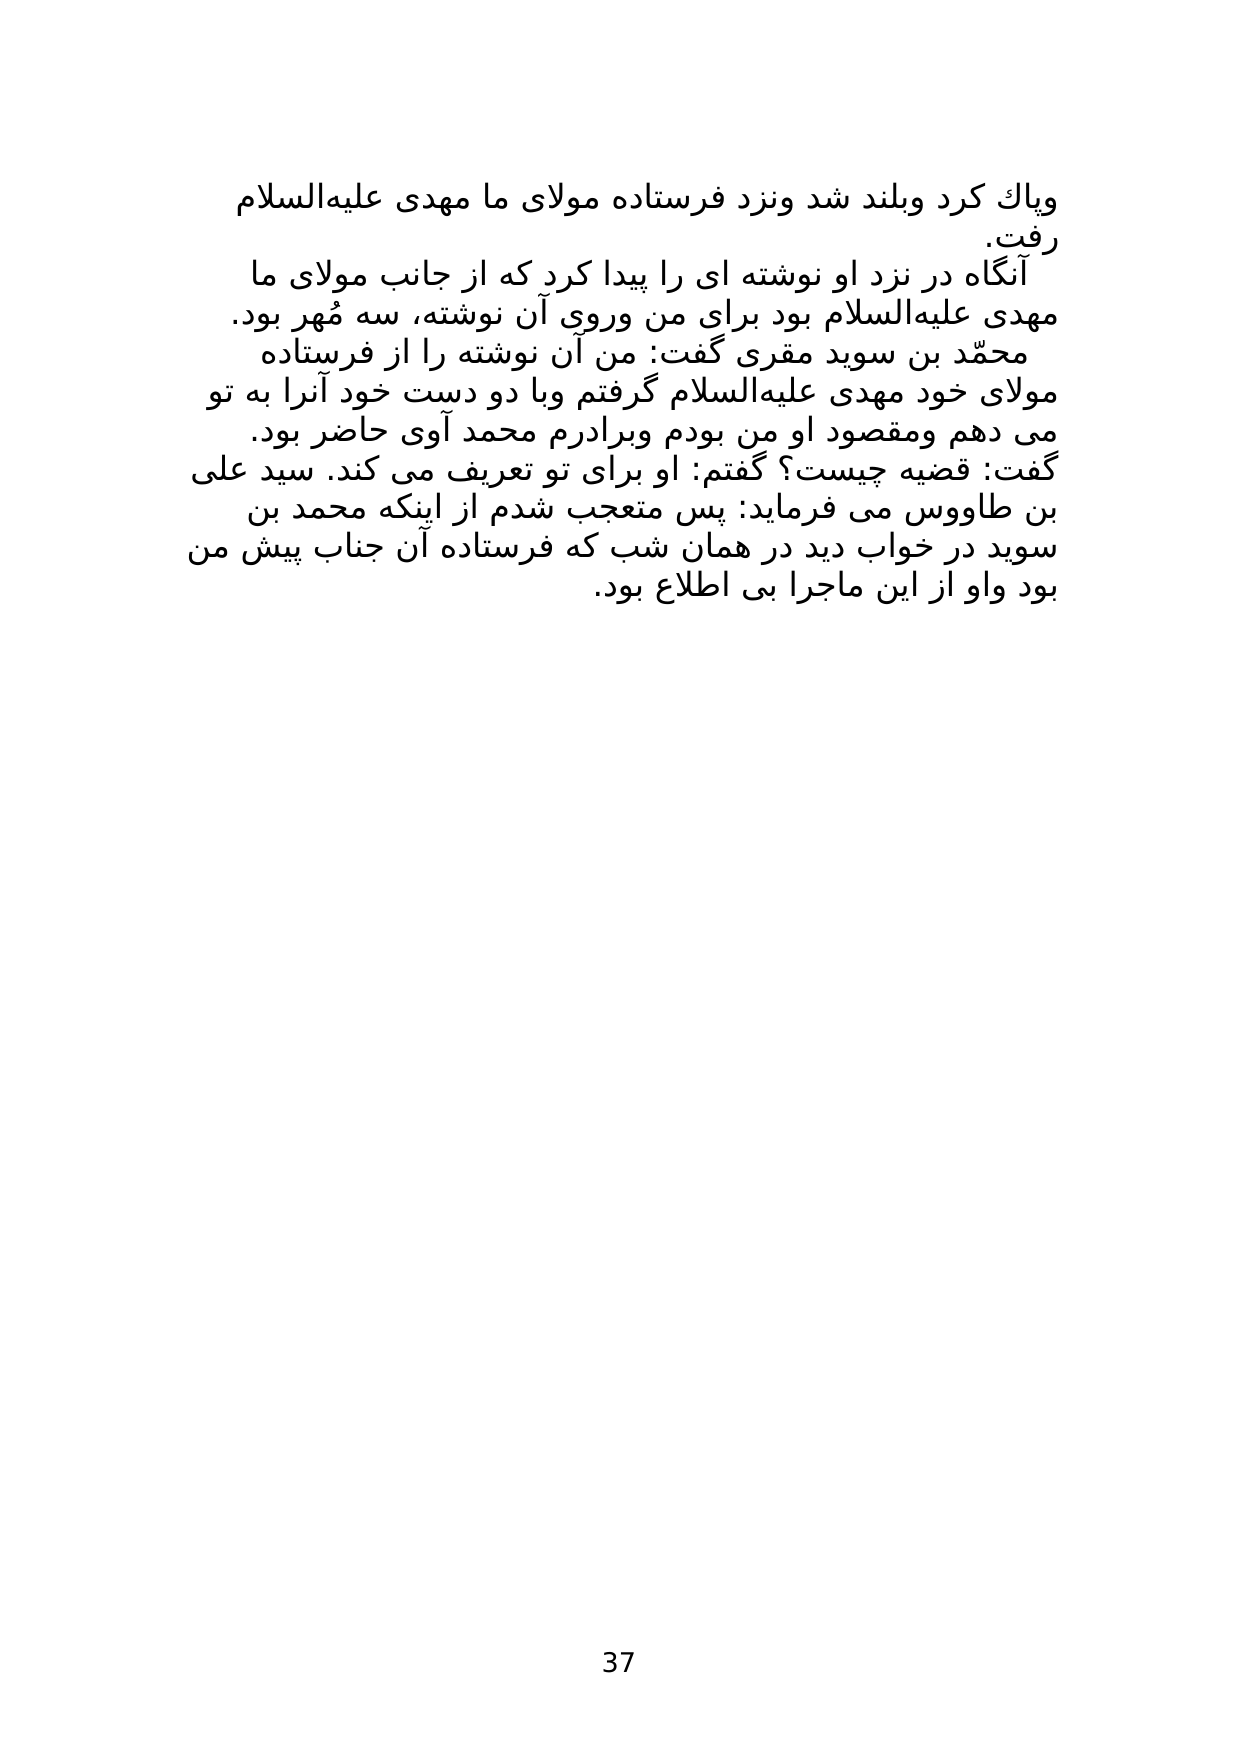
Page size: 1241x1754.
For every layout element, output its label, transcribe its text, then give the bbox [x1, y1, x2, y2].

text محمّد بن سويد مقرى گفت: من آن نوشته را از فرستاده مولاى خود مهدى عليه‌السلام گرفتم وبا دو دست خود آنرا به تو مى دهم ومقصود او من بودم وبرادرم محمد آوى حاضر بود. گفت: قضيه چيست؟ گفتم: او براى تو تعريف مى كند. سيد على بن طاووس مى فرمايد: پس متعجب شدم از اينكه محمد بن سويد در خواب ديد در همان شب كه فرستاده آن جناب پيش من بود واو از اين ماجرا بى اطلاع بود. [178, 333, 1059, 604]
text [178, 177, 1059, 255]
text آنگاه در نزد او نوشته اى را پيدا كرد كه از جانب مولاى ما مهدى عليه‌السلام بود براى من وروى آن نوشته، سه مُهر بود. [178, 255, 1059, 333]
